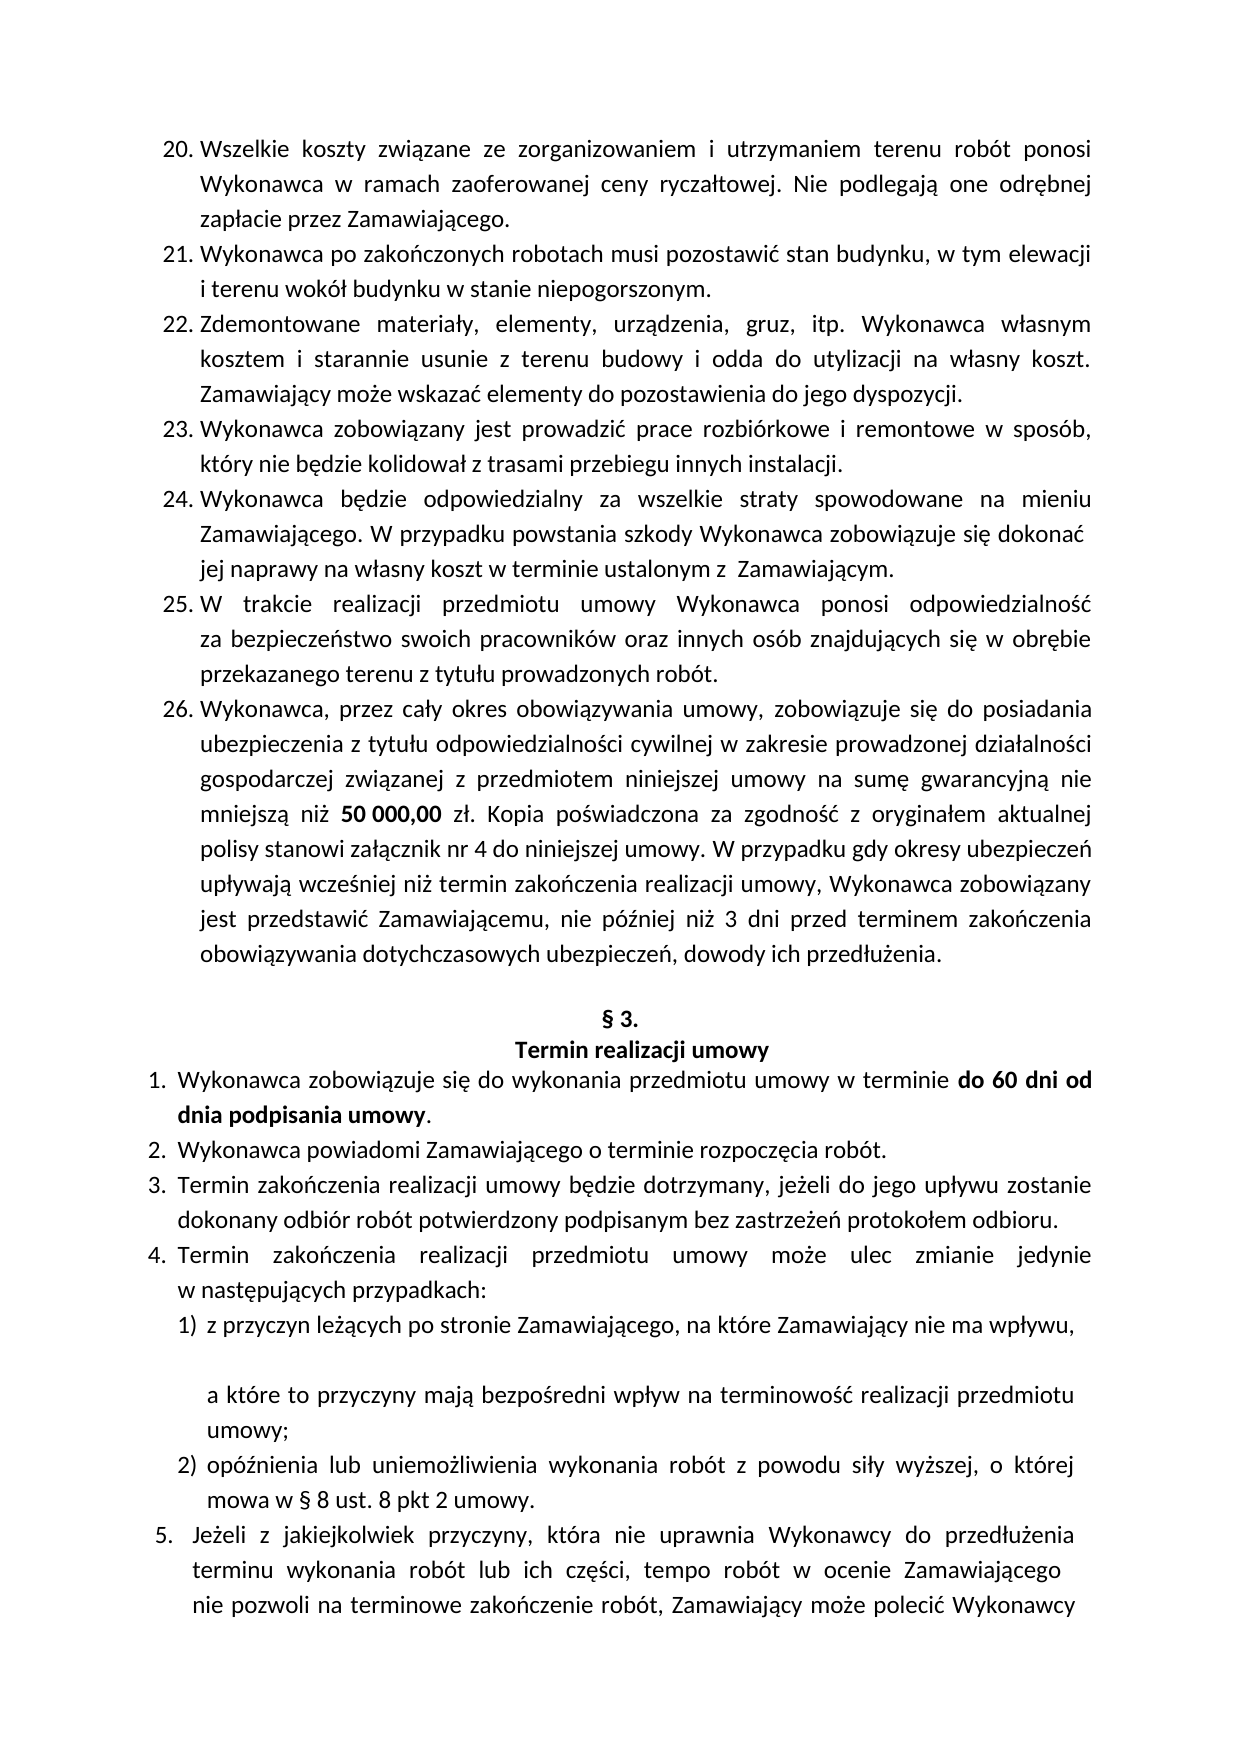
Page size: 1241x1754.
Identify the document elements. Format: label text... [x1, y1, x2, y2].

list opóźnienia lub uniemożliwienia wykonania robót z powodu siły wyższej, o której mowa w § 8 ust. 8 pkt 2 umowy. [177, 1449, 1076, 1515]
text § 3. [148, 1003, 1093, 1034]
list Wszelkie koszty związane ze zorganizowaniem i utrzymaniem terenu robót ponosi Wykonawca w ramach zaoferowanej ceny ryczałtowej. Nie podlegają one odrębnej zapłacie przez Zamawiającego. [162, 133, 1093, 233]
list Wykonawca będzie odpowiedzialny za wszelkie straty spowodowane na mieniu Zamawiającego. W przypadku powstania szkody Wykonawca zobowiązuje się dokonać jej naprawy na własny koszt w terminie ustalonym z Zamawiającym. [162, 483, 1093, 583]
list Termin zakończenia realizacji umowy będzie dotrzymany, jeżeli do jego upływu zostanie dokonany odbiór robót potwierdzony podpisanym bez zastrzeżeń protokołem odbioru. [148, 1169, 1093, 1235]
text Termin realizacji umowy [191, 1034, 1093, 1064]
list Termin zakończenia realizacji przedmiotu umowy może ulec zmianie jedynie w następujących przypadkach: [148, 1239, 1093, 1305]
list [154, 1519, 1076, 1620]
list Zdemontowane materiały, elementy, urządzenia, gruz, itp. Wykonawca własnym kosztem i starannie usunie z terenu budowy i odda do utylizacji na własny koszt. Zamawiający może wskazać elementy do pozostawienia do jego dyspozycji. [162, 308, 1093, 408]
list z przyczyn leżących po stronie Zamawiającego, na które Zamawiający nie ma wpływu, a które to przyczyny mają bezpośredni wpływ na terminowość realizacji przedmiotu umowy; [177, 1309, 1076, 1445]
list Wykonawca po zakończonych robotach musi pozostawić stan budynku, w tym elewacji i terenu wokół budynku w stanie niepogorszonym. [162, 238, 1093, 303]
list Wykonawca, przez cały okres obowiązywania umowy, zobowiązuje się do posiadania ubezpieczenia z tytułu odpowiedzialności cywilnej w zakresie prowadzonej działalności gospodarczej związanej z przedmiotem niniejszej umowy na sumę gwarancyjną nie mniejszą niż 50 000,00 zł. Kopia poświadczona za zgodność z oryginałem aktualnej polisy stanowi załącznik nr 4 do niniejszej umowy. W przypadku gdy okresy ubezpieczeń upływają wcześniej niż termin zakończenia realizacji umowy, Wykonawca zobowiązany jest przedstawić Zamawiającemu, nie później niż 3 dni przed terminem zakończenia obowiązywania dotychczasowych ubezpieczeń, dowody ich przedłużenia. [162, 693, 1093, 968]
list Wykonawca zobowiązany jest prowadzić prace rozbiórkowe i remontowe w sposób, który nie będzie kolidował z trasami przebiegu innych instalacji. [162, 413, 1093, 478]
list Wykonawca powiadomi Zamawiającego o terminie rozpoczęcia robót. [148, 1134, 1093, 1165]
list Wykonawca zobowiązuje się do wykonania przedmiotu umowy w terminie do 60 dni od dnia podpisania umowy. [148, 1064, 1093, 1130]
list W trakcie realizacji przedmiotu umowy Wykonawca ponosi odpowiedzialność za bezpieczeństwo swoich pracowników oraz innych osób znajdujących się w obrębie przekazanego terenu z tytułu prowadzonych robót. [162, 588, 1093, 688]
